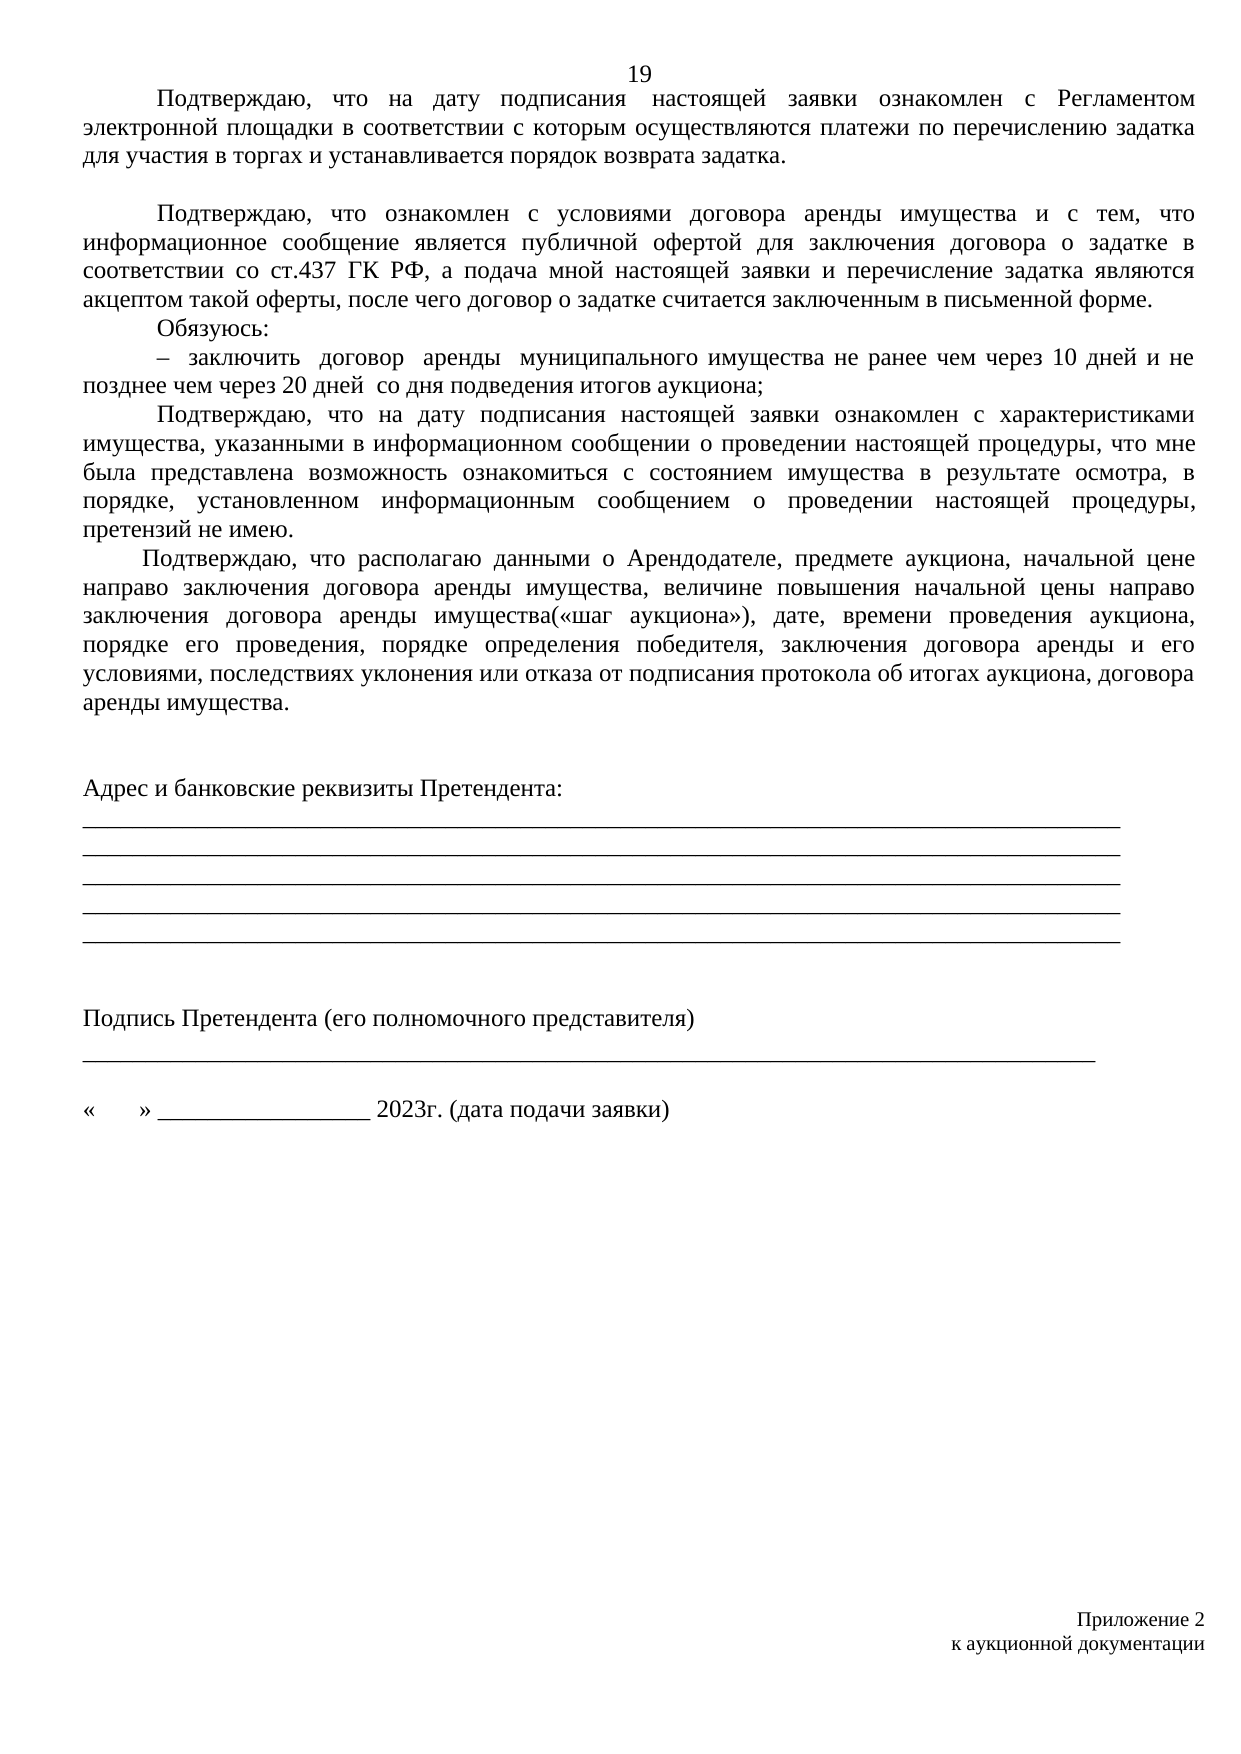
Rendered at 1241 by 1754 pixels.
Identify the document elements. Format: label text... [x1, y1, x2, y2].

text ___________________________________________________________________________________ [83, 859, 1196, 888]
text « » _________________ 2023г. (дата подачи заявки) [83, 1094, 1196, 1122]
text ___________________________________________________________________________________ [83, 831, 1196, 859]
text Адрес и банковские реквизиты Претендента: [83, 773, 1196, 802]
text Обязуюсь: [83, 313, 1196, 342]
text Подтверждаю, что ознакомлен с условиями договора аренды имущества и с тем, что информационное сообщение является публичной офертой для заключения договора о задатке в соответствии со ст.437 ГК РФ, а подача мной настоящей заявки и перечисление задатка являются акцептом такой оферты, после чего договор о задатке считается заключенным в письменной форме. [83, 198, 1196, 313]
text Подтверждаю, что на дату подписания настоящей заявки ознакомлен с характеристиками имущества, указанными в информационном сообщении о проведении настоящей процедуры, что мне была представлена возможность ознакомиться с состоянием имущества в результате осмотра, в порядке, установленном информационным сообщением о проведении настоящей процедуры, претензий не имею. [83, 399, 1196, 543]
text – заключить договор аренды муниципального имущества не ранее чем через 10 дней и не позднее чем через 20 дней со дня подведения итогов аукциона; [83, 342, 1196, 399]
text Приложение 2 [24, 1606, 1205, 1631]
text ___________________________________________________________________________________ [83, 802, 1196, 831]
text ___________________________________________________________________________________ [83, 917, 1202, 946]
text ___________________________________________________________________________________ [83, 888, 1196, 917]
text Подтверждаю, что на дату подписания настоящей заявки ознакомлен с Регламентом электронной площадки в соответствии с которым осуществляются платежи по перечислению задатка для участия в торгах и устанавливается порядок возврата задатка. [83, 83, 1196, 169]
list Подпись Претендента (его полномочного представителя) [83, 1003, 1196, 1032]
text к аукционной документации [24, 1631, 1205, 1654]
text Подтверждаю, что располагаю данными о Арендодателе, предмете аукциона, начальной цене направо заключения договора аренды имущества, величине повышения начальной цены направо заключения договора аренды имущества(«шаг аукциона»), дате, времени проведения аукциона, порядке его проведения, порядке определения победителя, заключения договора аренды и его условиями, последствиях уклонения или отказа от подписания протокола об итогах аукциона, договора аренды имущества. [83, 543, 1196, 716]
text _________________________________________________________________________________ [83, 1036, 1196, 1065]
